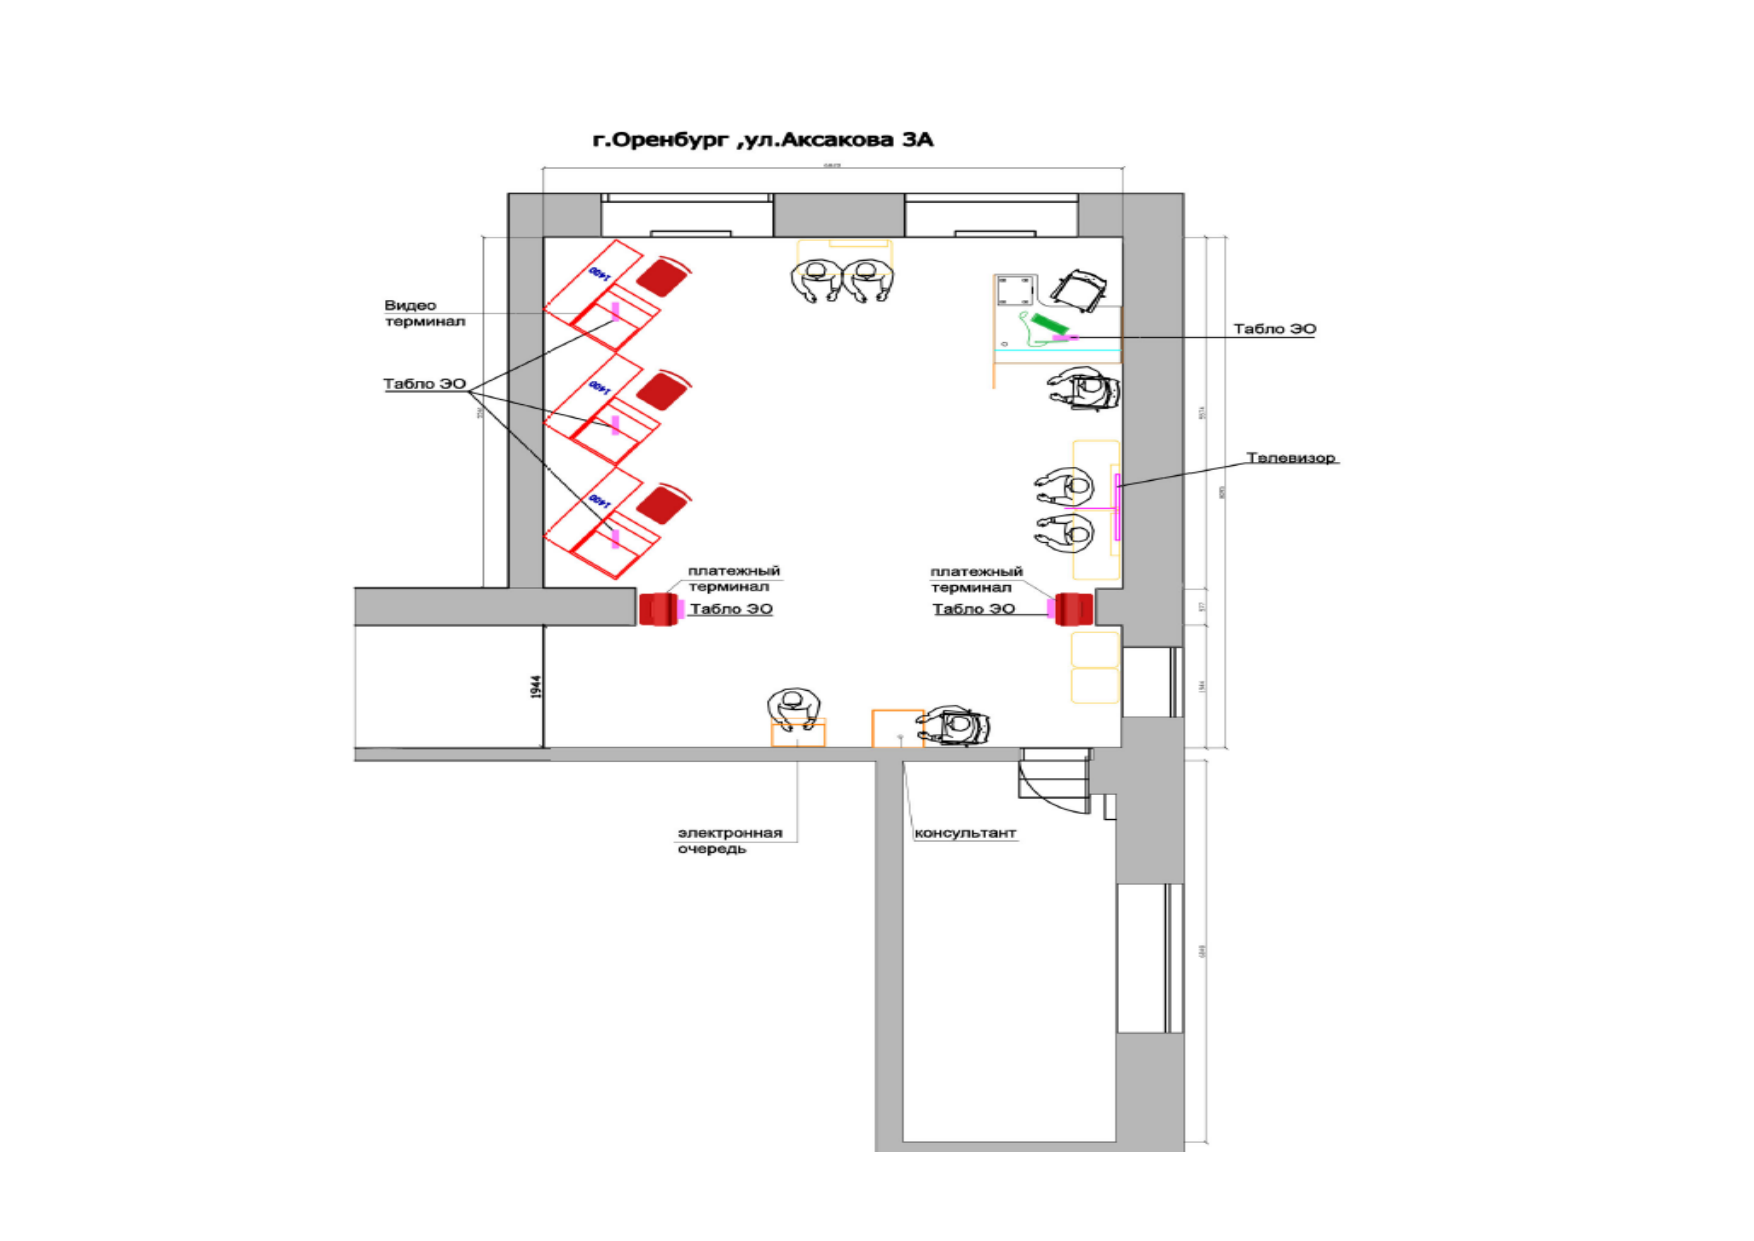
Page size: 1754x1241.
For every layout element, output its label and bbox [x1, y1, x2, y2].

picture [118, 103, 1356, 1152]
